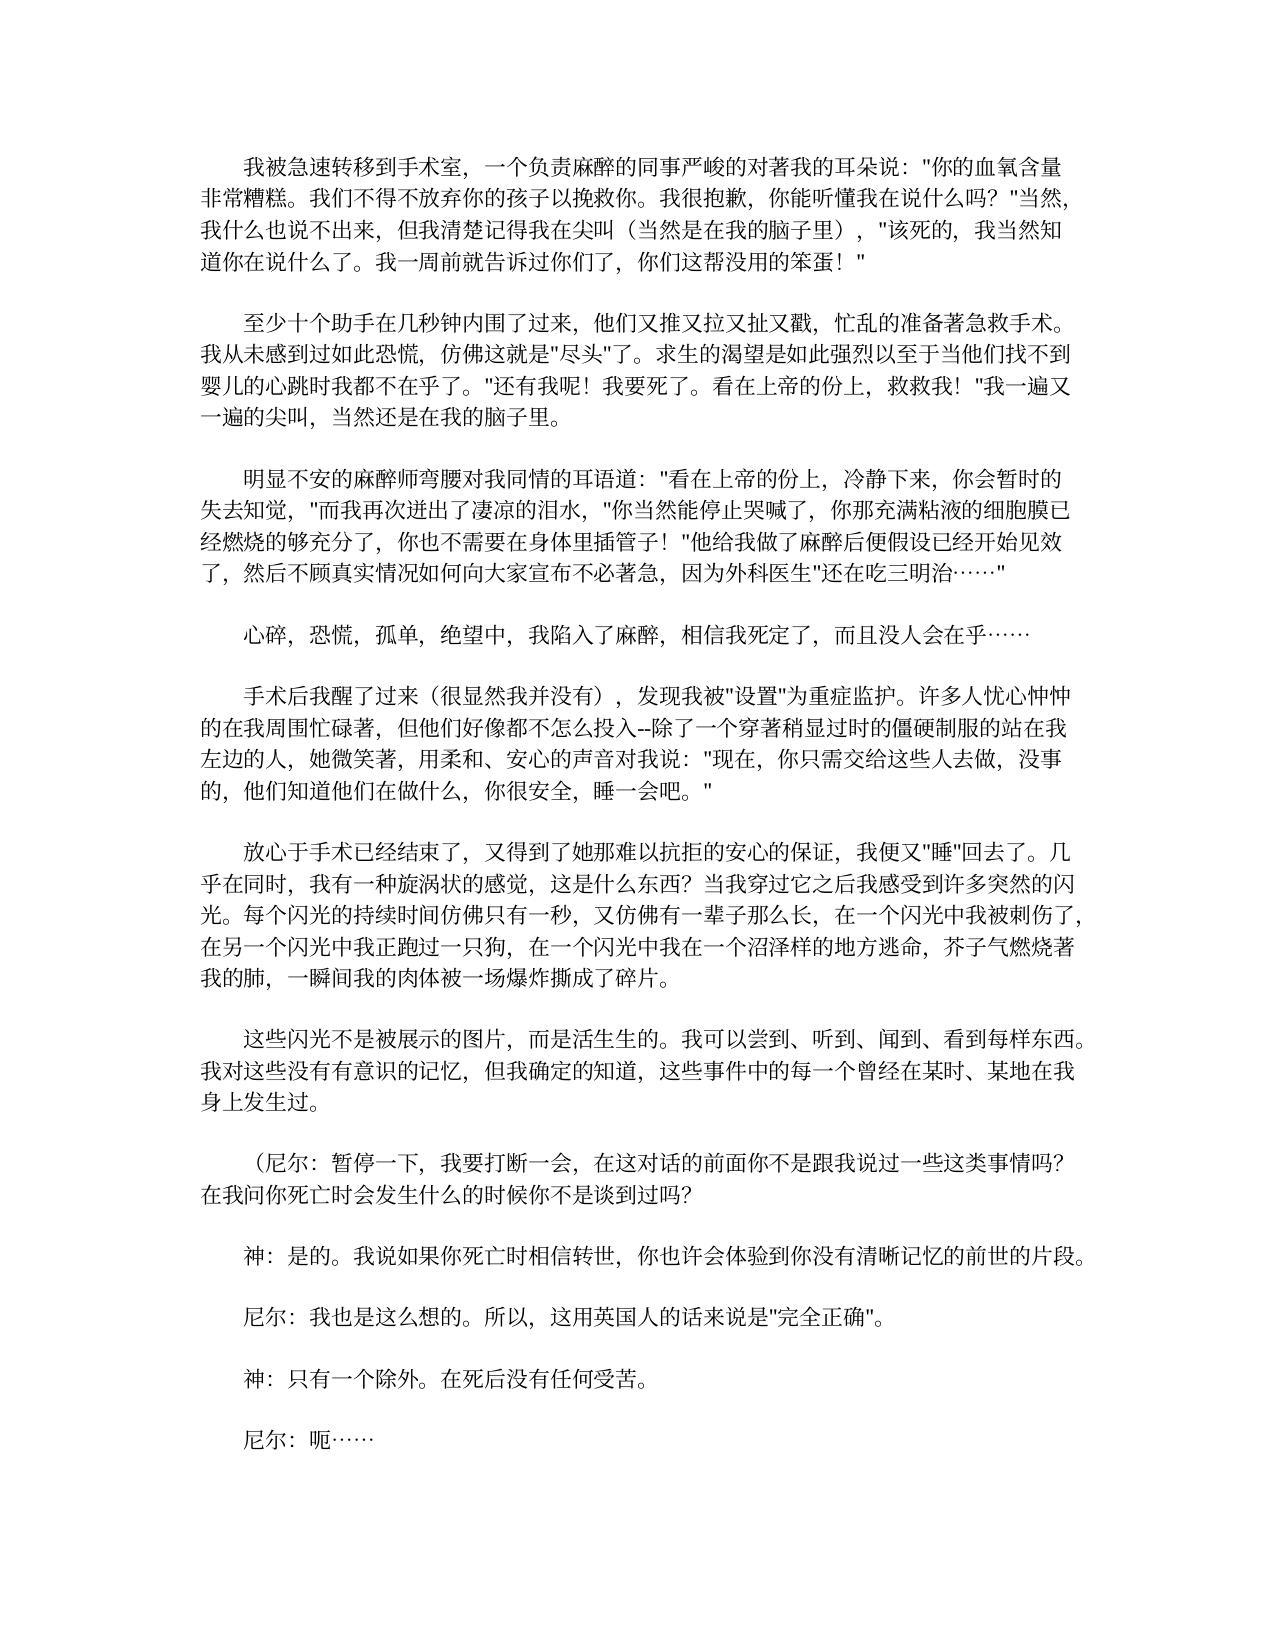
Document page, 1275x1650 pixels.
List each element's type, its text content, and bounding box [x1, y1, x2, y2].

text 放心于手术已经结束了，又得到了她那难以抗拒的安心的保证，我便又"睡"回去了。几乎在同时，我有一种旋涡状的感觉，这是什么东西？当我穿过它之后我感受到许多突然的闪光。每个闪光的持续时间仿佛只有一秒，又仿佛有一辈子那么长，在一个闪光中我被刺伤了，在另一个闪光中我正跑过一只狗，在一个闪光中我在一个沼泽样的地方逃命，芥子气燃烧著我的肺，一瞬间我的肉体被一场爆炸撕成了碎片。 [200, 835, 1075, 993]
text （尼尔：暂停一下，我要打断一会，在这对话的前面你不是跟我说过一些这类事情吗？在我问你死亡时会发生什么的时候你不是谈到过吗？ [200, 1147, 1075, 1209]
text 至少十个助手在几秒钟内围了过来，他们又推又拉又扯又戳，忙乱的准备著急救手术。我从未感到过如此恐慌，仿佛这就是"尽头"了。求生的渴望是如此强烈以至于当他们找不到婴儿的心跳时我都不在乎了。"还有我呢！我要死了。看在上帝的份上，救救我！"我一遍又一遍的尖叫，当然还是在我的脑子里。 [200, 306, 1075, 432]
text 我被急速转移到手术室，一个负责麻醉的同事严峻的对著我的耳朵说："你的血氧含量非常糟糕。我们不得不放弃你的孩子以挽救你。我很抱歉，你能听懂我在说什么吗？"当然，我什么也说不出来，但我清楚记得我在尖叫（当然是在我的脑子里），"该死的，我当然知道你在说什么了。我一周前就告诉过你们了，你们这帮没用的笨蛋！" [200, 150, 1075, 276]
text 心碎，恐慌，孤单，绝望中，我陷入了麻醉，相信我死定了，而且没人会在乎…… [200, 618, 1075, 649]
text 尼尔：呃…… [200, 1423, 1075, 1454]
text 这些闪光不是被展示的图片，而是活生生的。我可以尝到、听到、闻到、看到每样东西。我对这些没有有意识的记忆，但我确定的知道，这些事件中的每一个曾经在某时、某地在我身上发生过。 [200, 1022, 1075, 1117]
text 尼尔：我也是这么想的。所以，这用英国人的话来说是"完全正确"。 [200, 1301, 1075, 1332]
text 神：只有一个除外。在死后没有任何受苦。 [200, 1362, 1075, 1393]
text 手术后我醒了过来（很显然我并没有），发现我被"设置"为重症监护。许多人忧心忡忡的在我周围忙碌著，但他们好像都不怎么投入--除了一个穿著稍显过时的僵硬制服的站在我左边的人，她微笑著，用柔和、安心的声音对我说："现在，你只需交给这些人去做，没事的，他们知道他们在做什么，你很安全，睡一会吧。" [200, 679, 1075, 805]
text 明显不安的麻醉师弯腰对我同情的耳语道："看在上帝的份上，冷静下来，你会暂时的失去知觉，"而我再次迸出了凄凉的泪水，"你当然能停止哭喊了，你那充满粘液的细胞膜已经燃烧的够充分了，你也不需要在身体里插管子！"他给我做了麻醉后便假设已经开始见效了，然后不顾真实情况如何向大家宣布不必著急，因为外科医生"还在吃三明治……" [200, 462, 1075, 588]
text 神：是的。我说如果你死亡时相信转世，你也许会体验到你没有清晰记忆的前世的片段。 [200, 1239, 1075, 1271]
